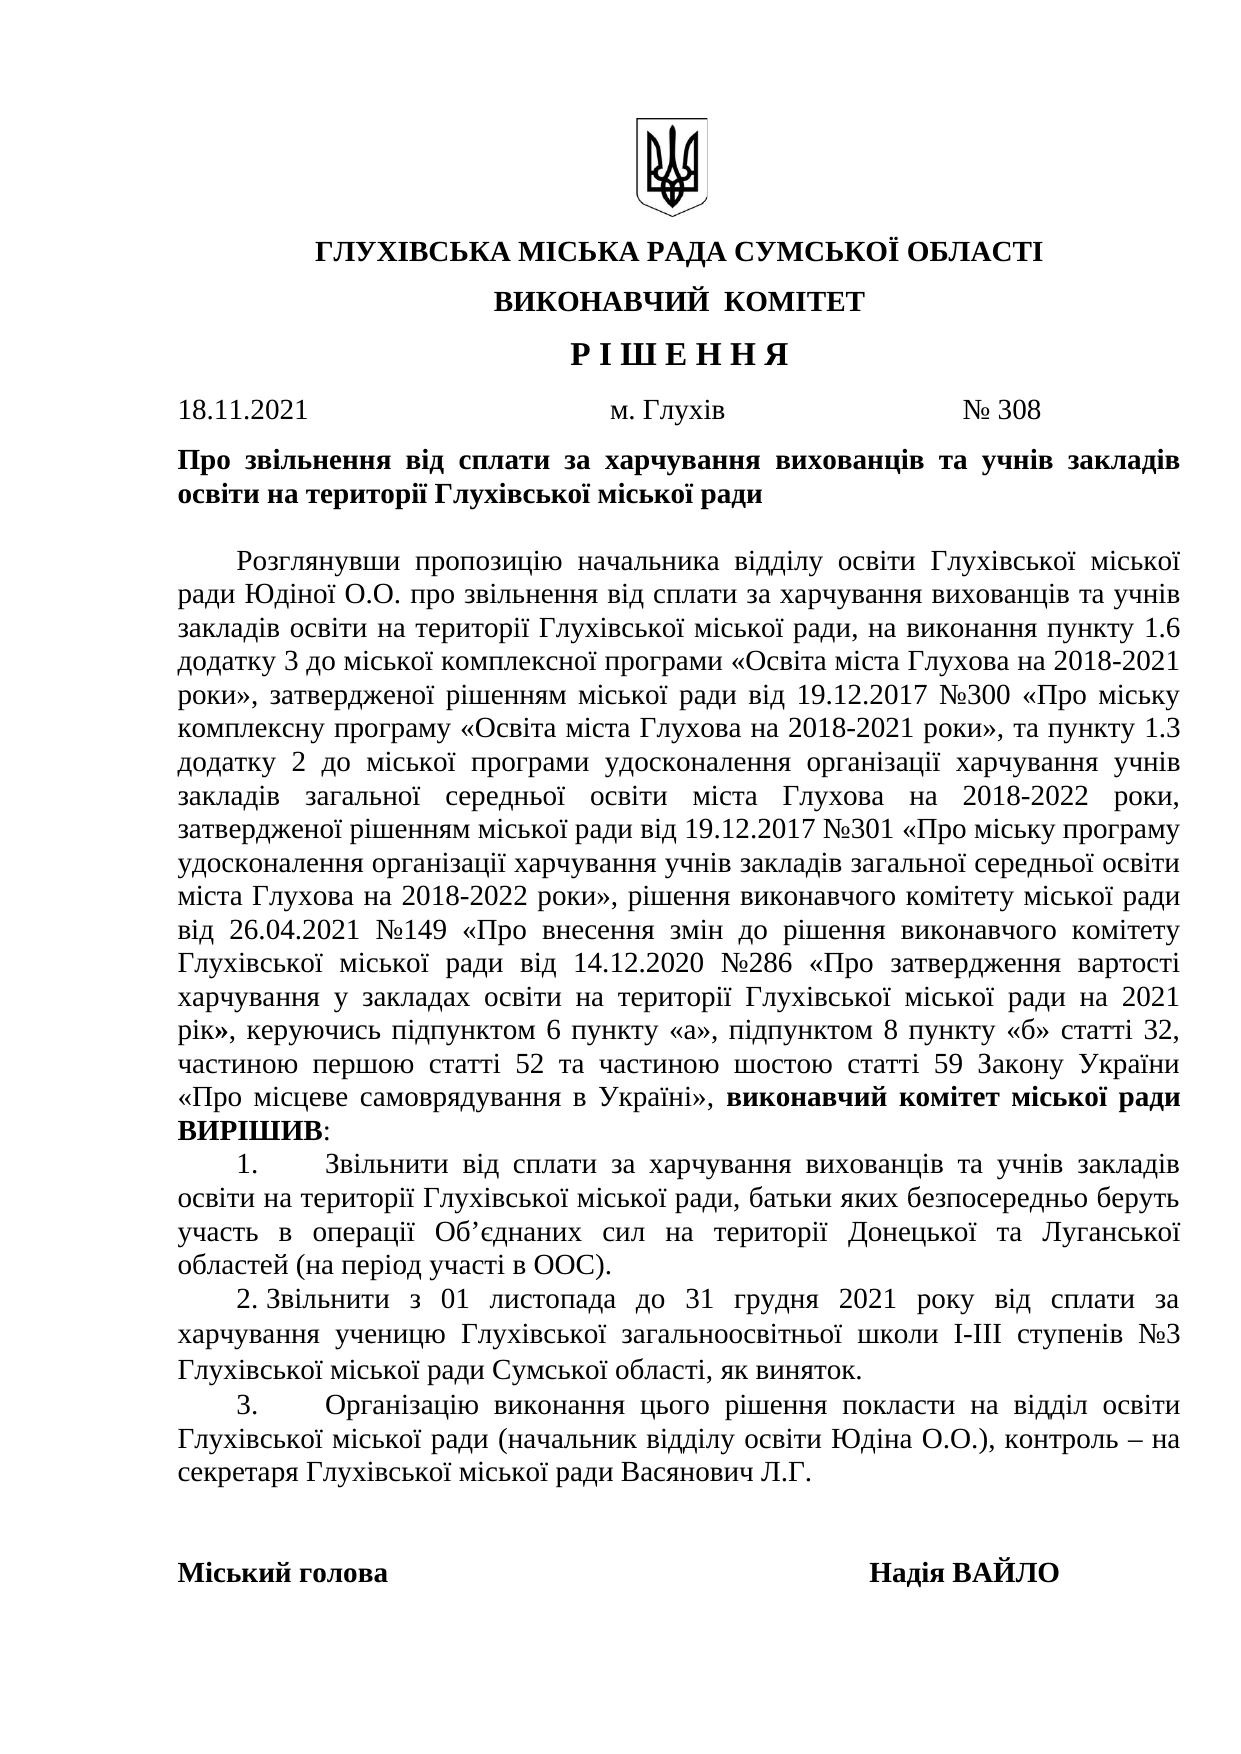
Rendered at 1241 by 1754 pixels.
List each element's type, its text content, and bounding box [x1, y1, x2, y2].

subtitle ГЛУХІВСЬКА МІСЬКА РАДА СУМСЬКОЇ ОБЛАСТІ [177, 234, 1181, 267]
text Міський голова Надія ВАЙЛО [177, 1555, 1181, 1588]
table_header № 308 [835, 392, 1169, 442]
text Про звільнення від сплати за харчування вихованців та учнів закладів освіти на території Глухівської міської ради [177, 442, 1181, 509]
table_header 18.11.2021 [166, 392, 500, 442]
list Звільнити від сплати за харчування вихованців та учнів закладів освіти на території Глухівської міської ради, батьки яких безпосередньо беруть участь в операції Об’єднаних сил на території Донецької та Луганської областей (на період участі в ООС). [177, 1147, 1181, 1281]
table_header м. Глухів [500, 392, 834, 442]
list Організацію виконання цього рішення покласти на відділ освіти Глухівської міської ради (начальник відділу освіти Юдіна О.О.), контроль – на секретаря Глухівської міської ради Васянович Л.Г. [177, 1387, 1181, 1488]
subtitle Р І Ш Е Н Н Я [177, 334, 1181, 373]
picture [636, 118, 708, 217]
subtitle ВИКОНАВЧИЙ КОМІТЕТ [177, 284, 1181, 318]
list Звільнити з 01 листопада до 31 грудня 2021 року від сплати за харчування ученицю Глухівської загальноосвітньої школи І-ІІІ ступенів №3 Глухівської міської ради Сумської області, як виняток. [177, 1281, 1181, 1385]
text Розглянувши пропозицію начальника відділу освіти Глухівської міської ради Юдіної О.О. про звільнення від сплати за харчування вихованців та учнів закладів освіти на території Глухівської міської ради, на виконання пункту 1.6 додатку 3 до міської комплексної програми «Освіта міста Глухова на 2018-2021 роки», затвердженої рішенням міської ради від 19.12.2017 №300 «Про міську комплексну програму «Освіта міста Глухова на 2018-2021 роки», та пункту 1.3 додатку 2 до міської програми удосконалення організації харчування учнів закладів загальної середньої освіти міста Глухова на 2018-2022 роки, затвердженої рішенням міської ради від 19.12.2017 №301 «Про міську програму удосконалення організації харчування учнів закладів загальної середньої освіти міста Глухова на 2018-2022 роки», рішення виконавчого комітету міської ради від 26.04.2021 №149 «Про внесення змін до рішення виконавчого комітету Глухівської міської ради від 14.12.2020 №286 «Про затвердження вартості харчування у закладах освіти на території Глухівської міської ради на 2021 рік», керуючись підпунктом 6 пункту «а», підпунктом 8 пункту «б» статті 32, частиною першою статті 52 та частиною шостою статті 59 Закону України «Про місцеве самоврядування в Україні», виконавчий комітет міської ради ВИРІШИВ: [177, 543, 1181, 1147]
